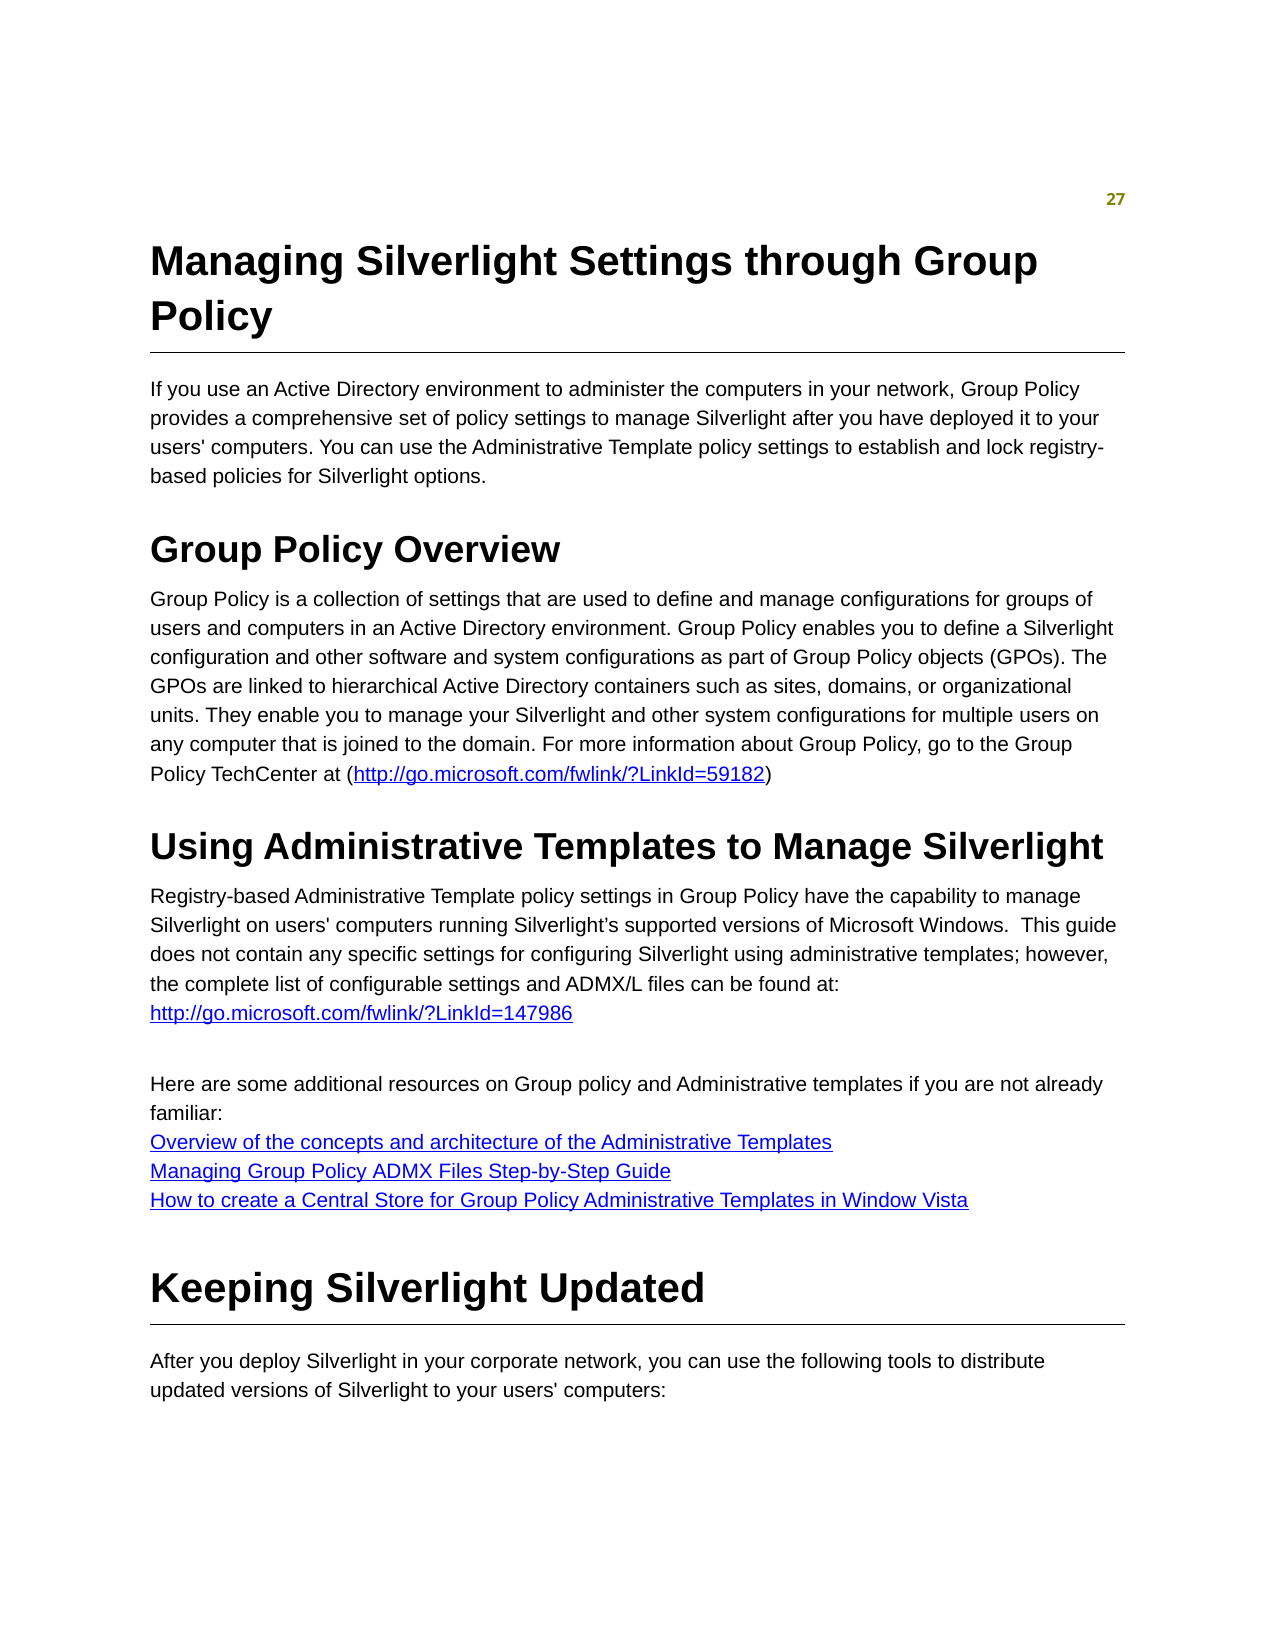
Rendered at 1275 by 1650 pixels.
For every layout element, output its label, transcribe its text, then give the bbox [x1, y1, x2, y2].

text If you use an Active Directory environment to administer the computers in your network, Group Policy provides a comprehensive set of policy settings to manage Silverlight after you have deployed it to your users' computers. You can use the Administrative Template policy settings to establish and lock registry-based policies for Silverlight options. [150, 373, 1125, 489]
text Here are some additional resources on Group policy and Administrative templates if you are not already familiar: Overview of the concepts and architecture of the Administrative Templates Managing Group Policy ADMX Files Step-by-Step Guide How to create a Central Store for Group Policy Administrative Templates in Window Vista [150, 1068, 1125, 1213]
subtitle Using Administrative Templates to Manage Silverlight [150, 824, 1125, 867]
subtitle Managing Silverlight Settings through Group Policy [150, 236, 1125, 352]
subtitle Keeping Silverlight Updated [150, 1263, 1125, 1324]
text Registry-based Administrative Template policy settings in Group Policy have the capability to manage Silverlight on users' computers running Silverlight’s supported versions of Microsoft Windows. This guide does not contain any specific settings for configuring Silverlight using administrative templates; however, the complete list of configurable settings and ADMX/L files can be found at: http://go.microsoft.com/fwlink/?LinkId=147986 [150, 880, 1125, 1026]
text After you deploy Silverlight in your corporate network, you can use the following tools to distribute updated versions of Silverlight to your users' computers: [150, 1345, 1125, 1403]
subtitle Group Policy Overview [150, 527, 1125, 570]
text Group Policy is a collection of settings that are used to define and manage configurations for groups of users and computers in an Active Directory environment. Group Policy enables you to define a Silverlight configuration and other software and system configurations as part of Group Policy objects (GPOs). The GPOs are linked to hierarchical Active Directory containers such as sites, domains, or organizational units. They enable you to manage your Silverlight and other system configurations for multiple users on any computer that is joined to the domain. For more information about Group Policy, go to the Group Policy TechCenter at (http://go.microsoft.com/fwlink/?LinkId=59182) [150, 583, 1125, 787]
